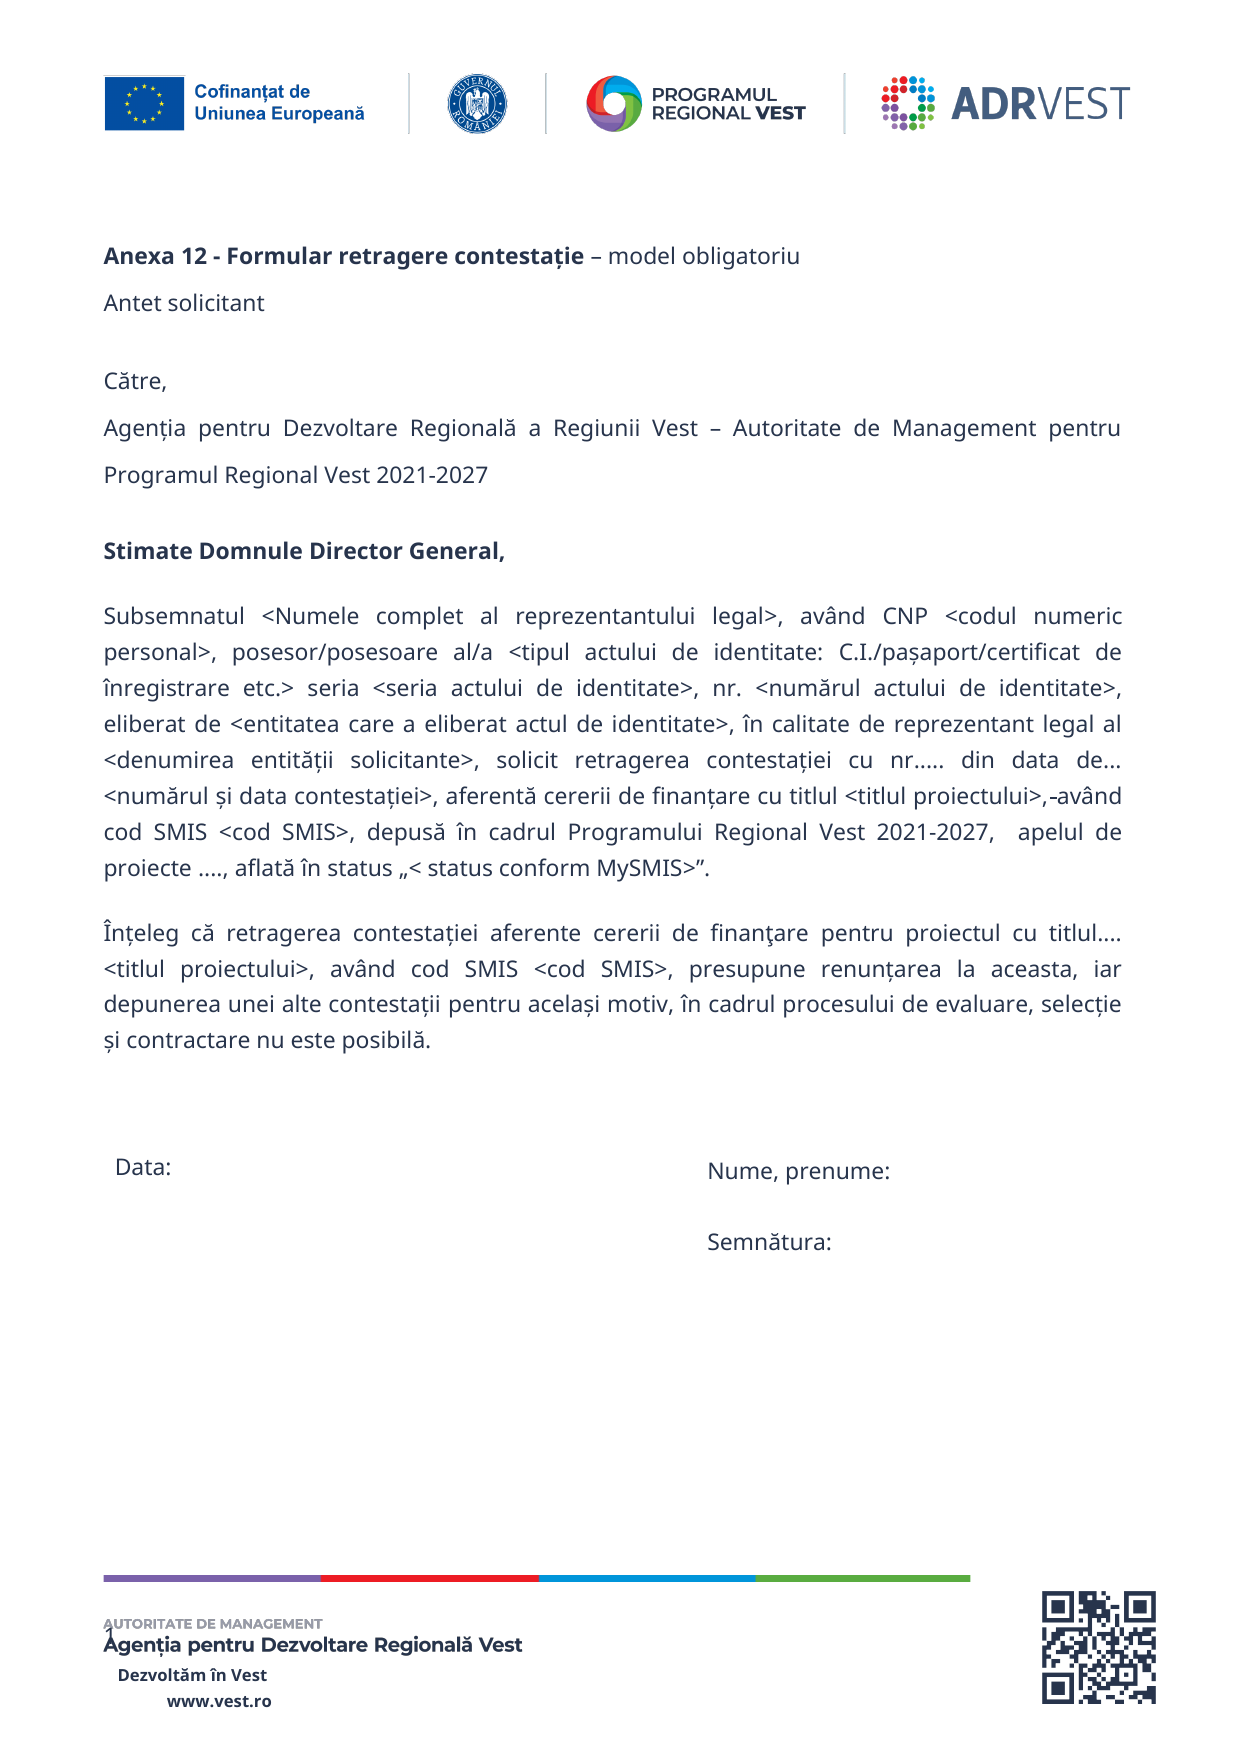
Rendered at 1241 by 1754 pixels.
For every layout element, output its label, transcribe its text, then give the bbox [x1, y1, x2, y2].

table_header Nume, prenume: Semnătura: [502, 1150, 1091, 1312]
picture [103, 73, 1131, 134]
text Antet solicitant [103, 287, 1122, 318]
text Subsemnatul <Numele complet al reprezentantului legal>, având CNP <codul numeric personal>, posesor/posesoare al/a <tipul actului de identitate: C.I./pașaport/certificat de înregistrare etc.> seria <seria actului de identitate>, nr. <numărul actului de identitate>, eliberat de <entitatea care a eliberat actul de identitate>, în calitate de reprezentant legal al <denumirea entității solicitante>, solicit retragerea contestației cu nr..... din data de... <numărul și data contestației>, aferentă cererii de finanțare cu titlul <titlul proiectului>, având cod SMIS <cod SMIS>, depusă în cadrul Programului Regional Vest 2021-2027, apelul de proiecte ...., aflată în status „< status conform MySMIS>”. [103, 600, 1122, 883]
picture [1033, 1582, 1164, 1713]
text Anexa 12 - Formular retragere contestație – model obligatoriu [103, 240, 1122, 271]
text Înțeleg că retragerea contestației aferente cererii de finanţare pentru proiectul cu titlul.... <titlul proiectului>, având cod SMIS <cod SMIS>, presupune renunțarea la aceasta, iar depunerea unei alte contestații pentru același motiv, în cadrul procesului de evaluare, selecție și contractare nu este posibilă. [103, 917, 1122, 1056]
table_header Data: [103, 1150, 502, 1312]
text Agenția pentru Dezvoltare Regională a Regiunii Vest – Autoritate de Management pentru Programul Regional Vest 2021-2027 [103, 412, 1122, 490]
text Stimate Domnule Director General, [103, 535, 1122, 566]
text Către, [103, 365, 1122, 396]
